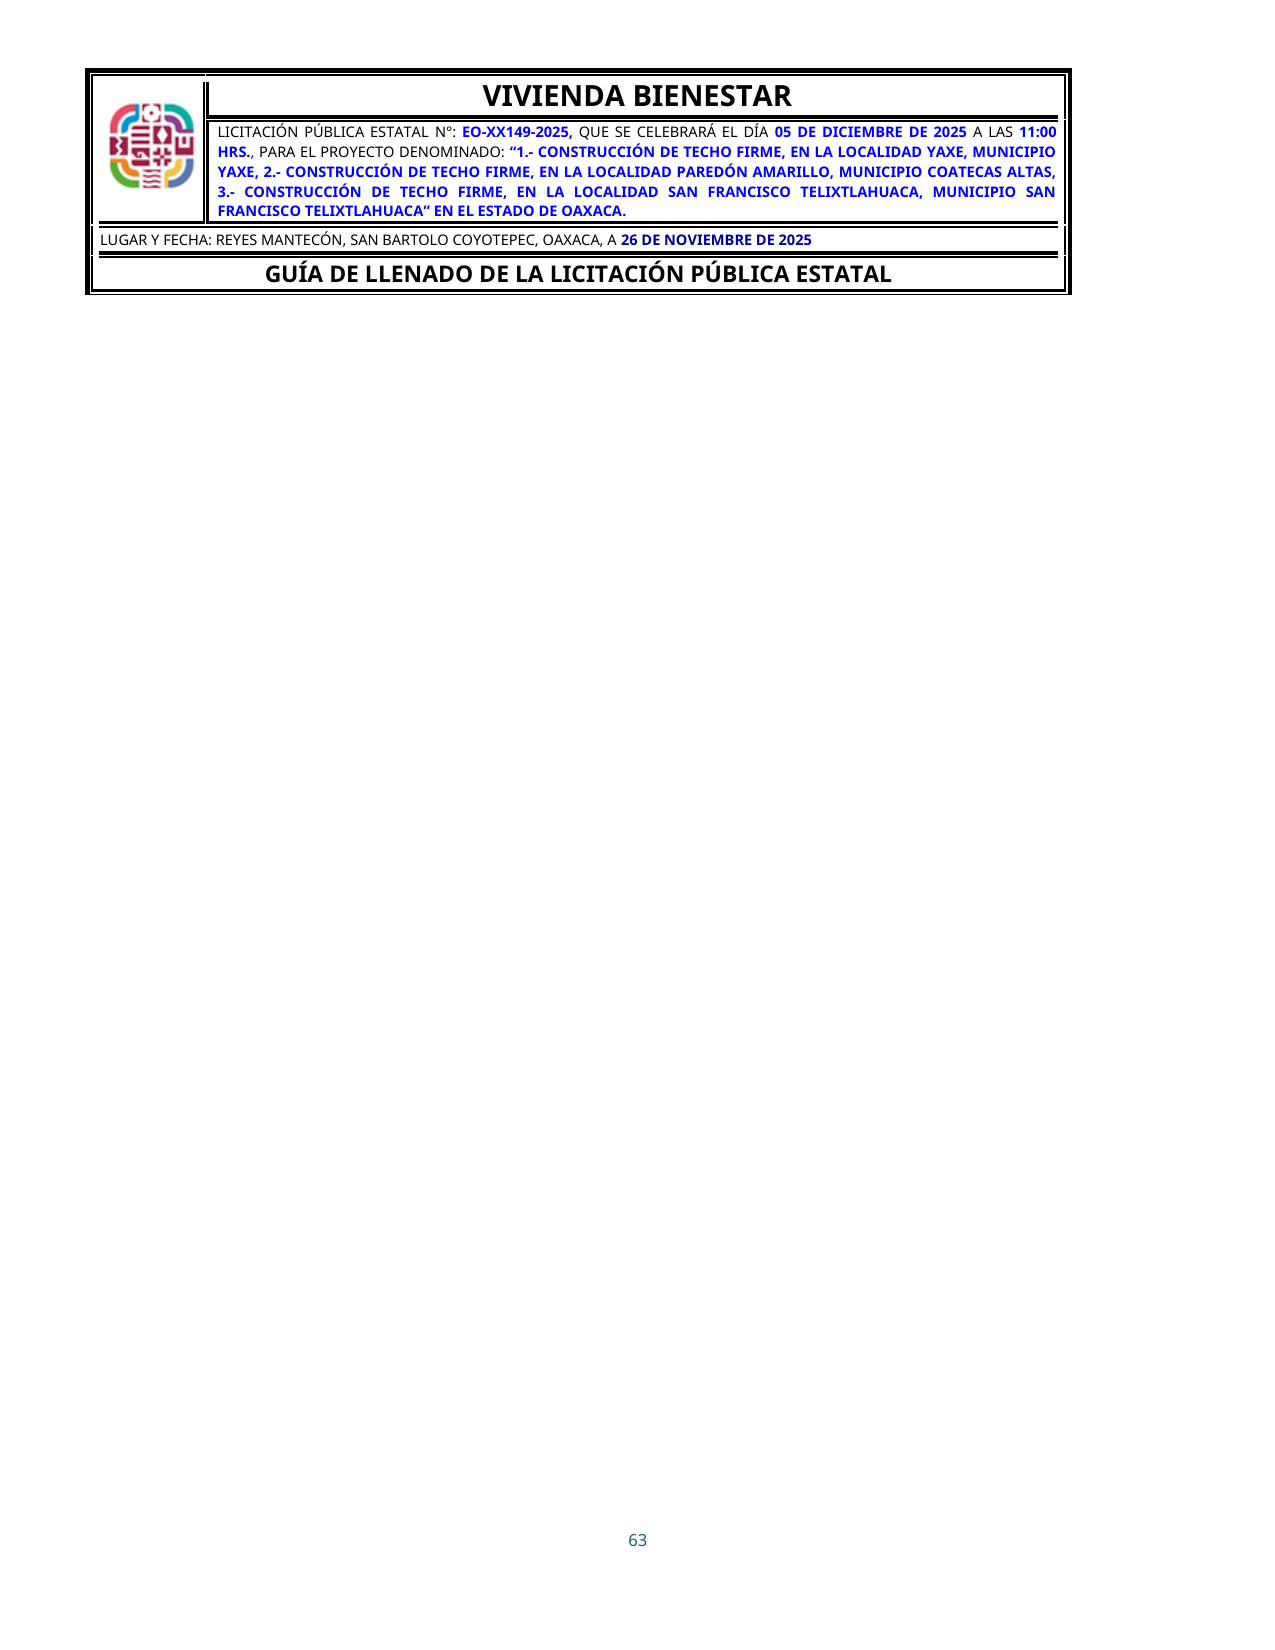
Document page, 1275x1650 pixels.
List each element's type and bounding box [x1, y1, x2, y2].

picture [98, 95, 203, 194]
